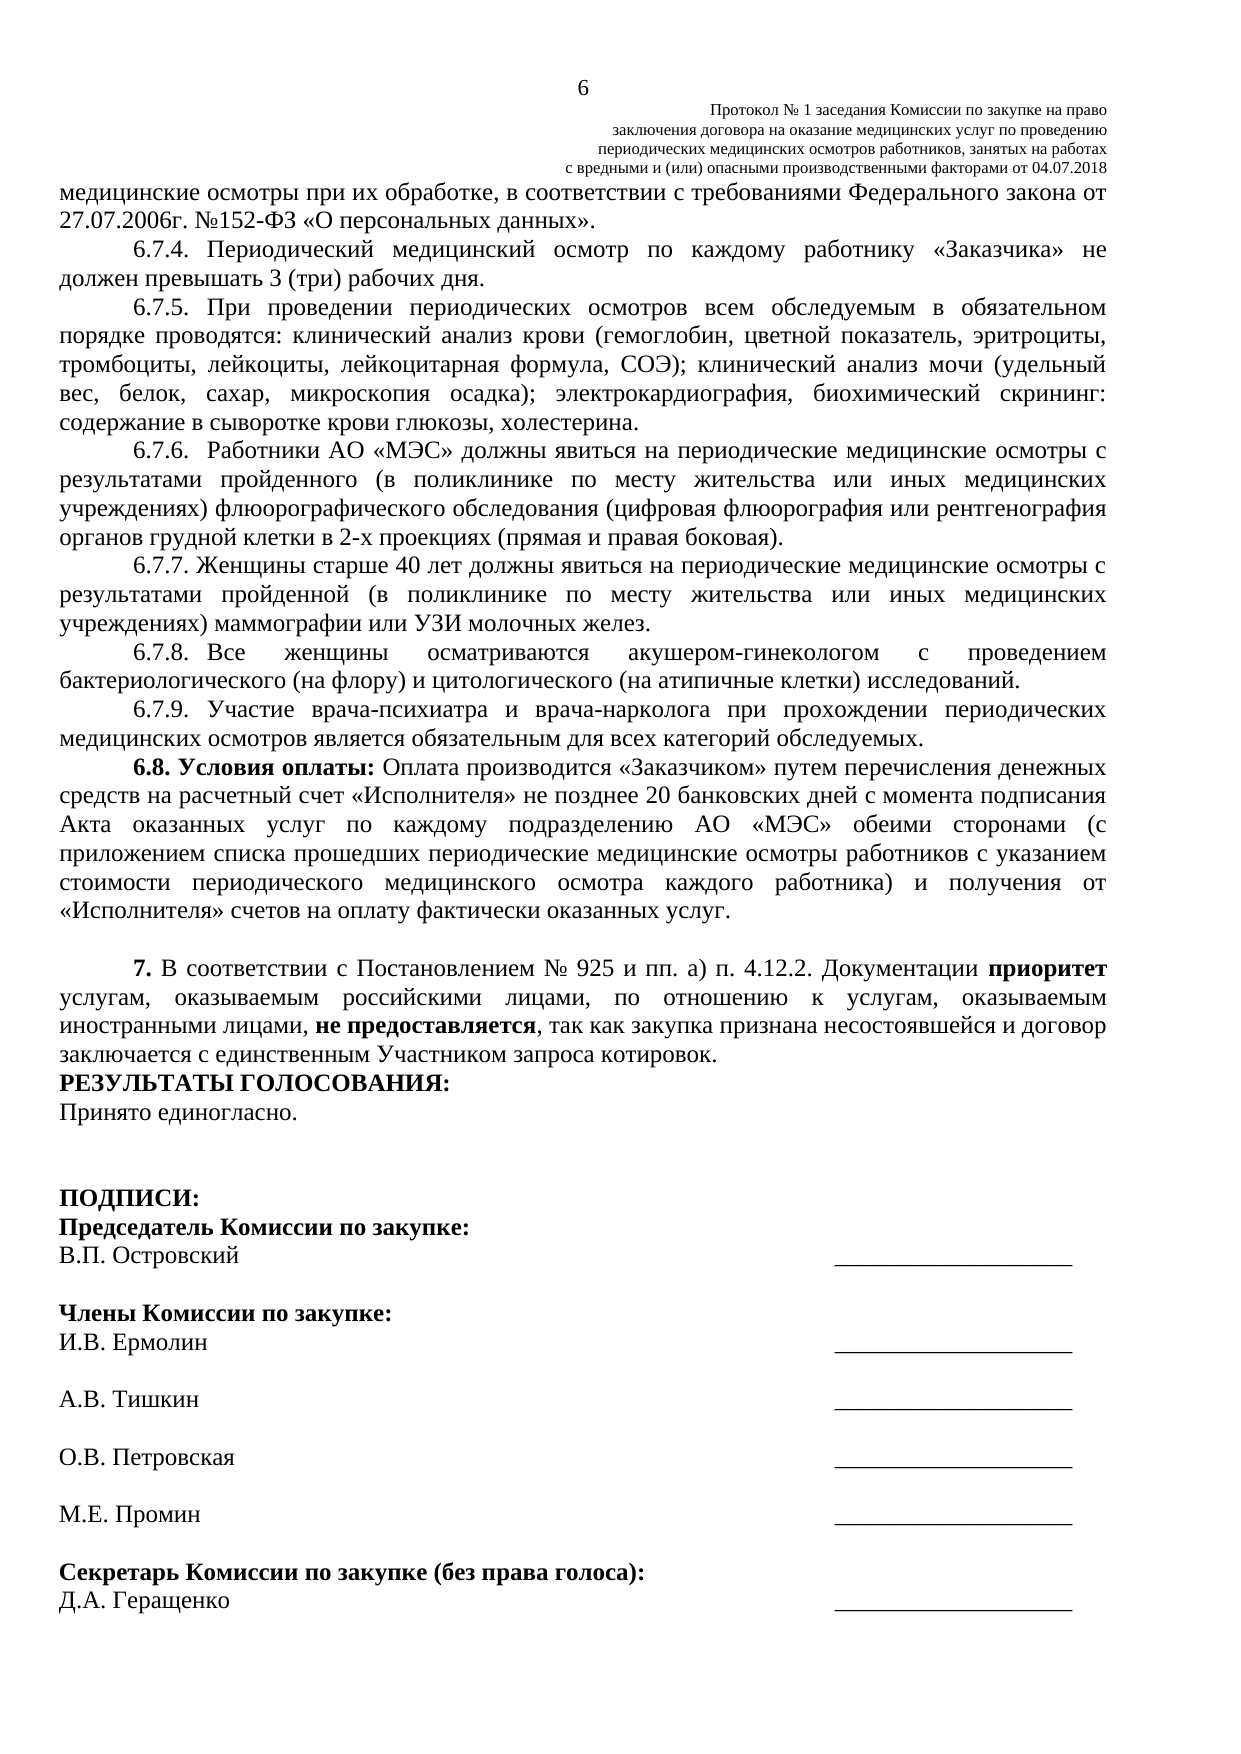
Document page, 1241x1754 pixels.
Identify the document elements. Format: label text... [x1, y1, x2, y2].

text 6.7.4. Периодический медицинский осмотр по каждому работнику «Заказчика» не должен превышать 3 (три) рабочих дня. [59, 234, 1107, 292]
text ПОДПИСИ: [59, 1183, 1107, 1212]
table_header Председатель Комиссии по закупке: В.П. Островский Члены Комиссии по закупке: [48, 1212, 823, 1327]
table_cell М.Е. Промин [48, 1471, 823, 1528]
text Принято единогласно. [59, 1097, 1107, 1126]
text 6.7.6. Работники АО «МЭС» должны явиться на периодические медицинские осмотры с результатами пройденного (в поликлинике по месту жительства или иных медицинских учреждениях) флюорографического обследования (цифровая флюорография или рентгенография органов грудной клетки в 2-х проекциях (прямая и правая боковая). [59, 436, 1107, 551]
table_cell И.В. Ермолин [48, 1327, 823, 1356]
text 6.7.5. При проведении периодических осмотров всем обследуемым в обязательном порядке проводятся: клинический анализ крови (гемоглобин, цветной показатель, эритроциты, тромбоциты, лейкоциты, лейкоцитарная формула, СОЭ); клинический анализ мочи (удельный вес, белок, сахар, микроскопия осадка); электрокардиография, биохимический скрининг: содержание в сыворотке крови глюкозы, холестерина. [59, 292, 1107, 436]
text 6.7.7. Женщины старше 40 лет должны явиться на периодические медицинские осмотры с результатами пройденной (в поликлинике по месту жительства или иных медицинских учреждениях) маммографии или УЗИ молочных желез. [59, 551, 1107, 637]
table_cell О.В. Петровская [48, 1413, 823, 1471]
table_cell А.В. Тишкин [48, 1356, 823, 1413]
table_cell ___________________ [823, 1327, 1093, 1356]
table_cell ___________________ [823, 1413, 1093, 1471]
text 6.8. Условия оплаты: Оплата производится «Заказчиком» путем перечисления денежных средств на расчетный счет «Исполнителя» не позднее 20 банковских дней с момента подписания Акта оказанных услуг по каждому подразделению АО «МЭС» обеими сторонами (с приложением списка прошедших периодические медицинские осмотры работников с указанием стоимости периодического медицинского осмотра каждого работника) и получения от «Исполнителя» счетов на оплату фактически оказанных услуг. [59, 752, 1107, 924]
table_cell ___________________ [823, 1528, 1093, 1614]
table_cell ___________________ [823, 1356, 1093, 1413]
text 6.7.9. Участие врача-психиатра и врача-нарколога при прохождении периодических медицинских осмотров является обязательным для всех категорий обследуемых. [59, 694, 1107, 752]
text 7. В соответствии с Постановлением № 925 и пп. а) п. 4.12.2. Документации приоритет услугам, оказываемым российскими лицами, по отношению к услугам, оказываемым иностранными лицами, не предоставляется, так как закупка признана несостоявшейся и договор заключается с единственным Участником запроса котировок. [59, 953, 1107, 1068]
text 6.7.8. Все женщины осматриваются акушером-гинекологом с проведением бактериологического (на флору) и цитологического (на атипичные клетки) исследований. [59, 637, 1107, 694]
table_header ___________________ [823, 1212, 1093, 1327]
text РЕЗУЛЬТАТЫ ГОЛОСОВАНИЯ: [59, 1068, 1107, 1097]
table_cell Секретарь Комиссии по закупке (без права голоса): Д.А. Геращенко [48, 1528, 823, 1614]
table_cell ___________________ [823, 1471, 1093, 1528]
